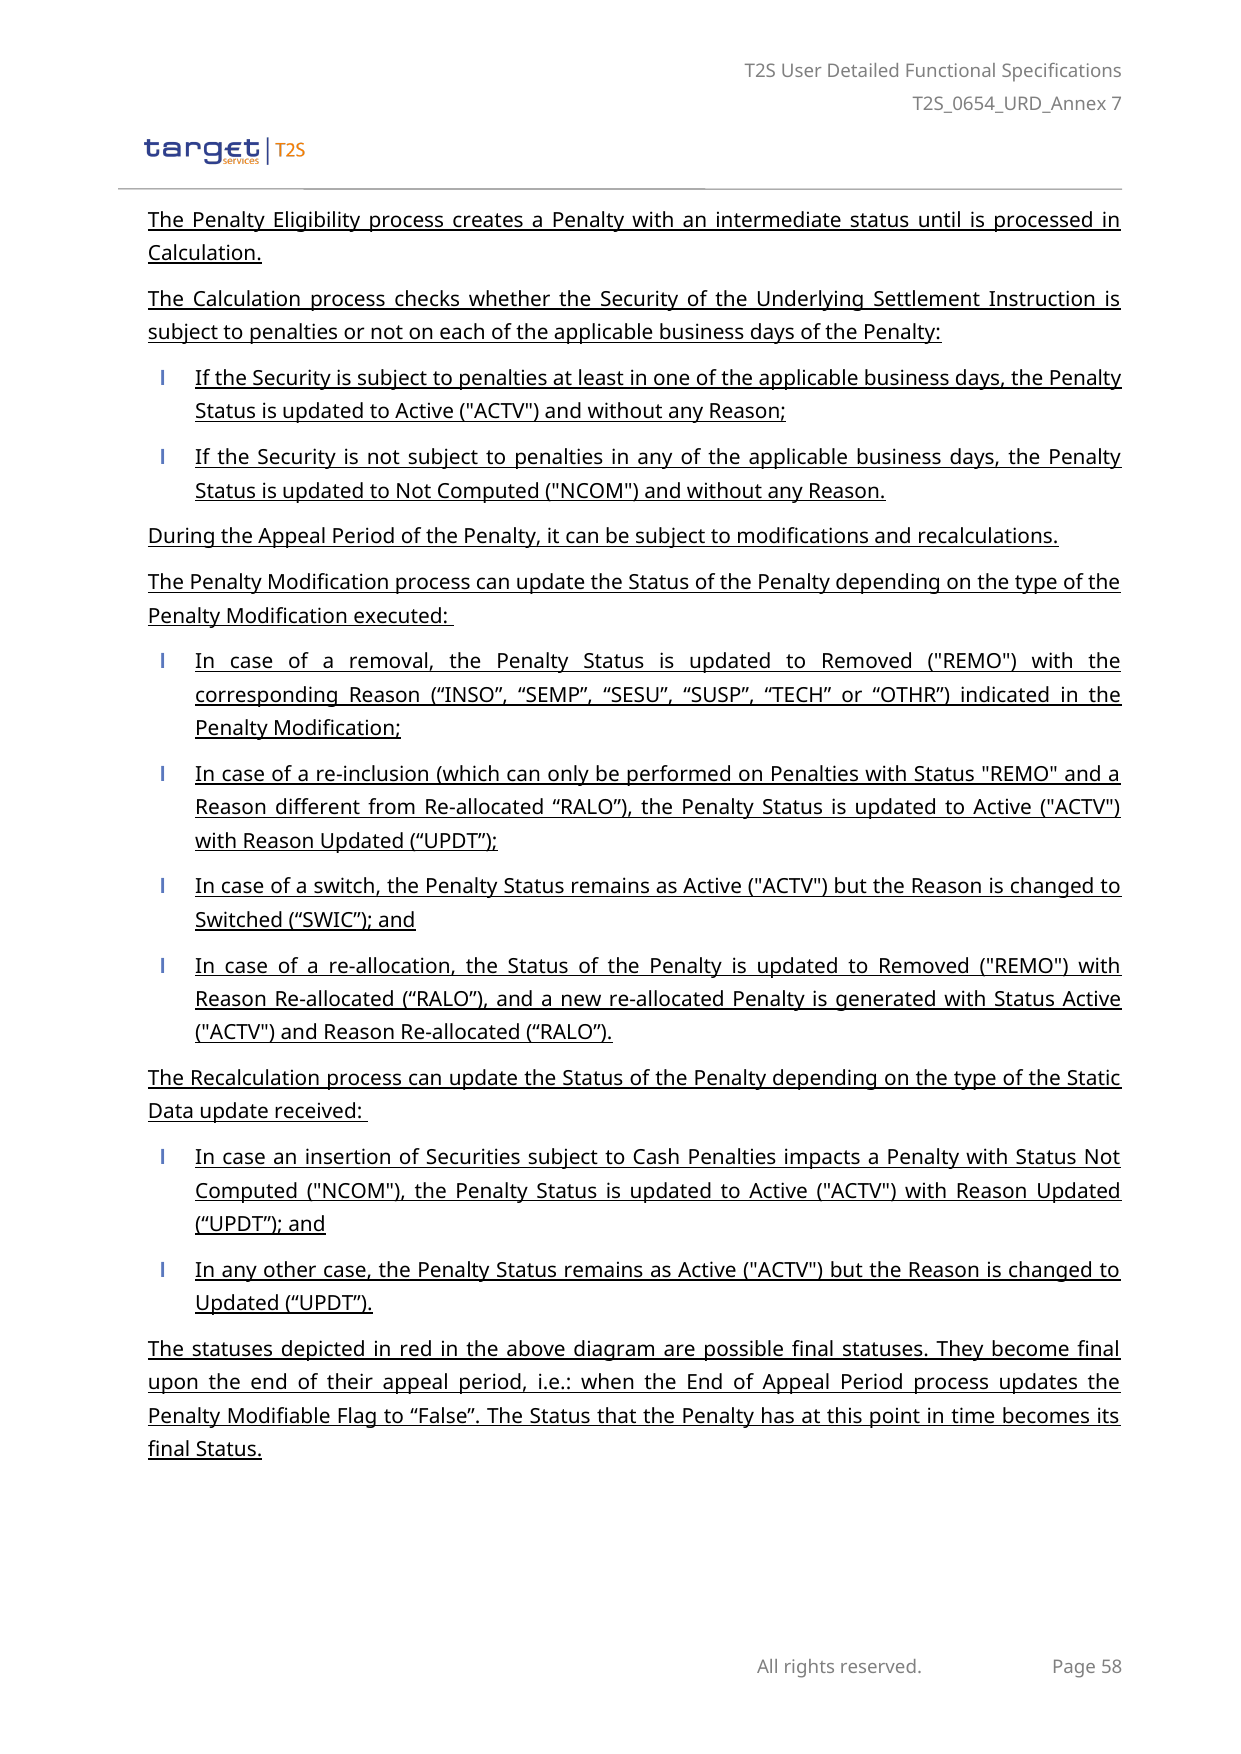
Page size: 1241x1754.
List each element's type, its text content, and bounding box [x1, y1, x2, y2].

list In case an insertion of Securities subject to Cash Penalties impacts a Penalty with Status Not Computed ("NCOM"), the Penalty Status is updated to Active ("ACTV") with Reason Updated (“UPDT”); and [159, 1137, 1122, 1237]
text The statuses depicted in red in the above diagram are possible final statuses. They become final upon the end of their appeal period, i.e.: when the End of Appeal Period process updates the Penalty Modifiable Flag to “False”. The Status that the Penalty has at this point in time becomes its final Status. [148, 1329, 1122, 1462]
text The Recalculation process can update the Status of the Penalty depending on the type of the Static Data update received: [148, 1089, 1122, 1125]
text The Recalculation process can update the Status of the Penalty depending on the type of the Static Data update received: [148, 1058, 1122, 1087]
list In case of a re-allocation, the Status of the Penalty is updated to Removed ("REMO") with Reason Re-allocated (“RALO”), and a new re-allocated Penalty is generated with Status Active ("ACTV") and Reason Re-allocated (“RALO”). [159, 946, 1122, 1046]
list If the Security is not subject to penalties in any of the applicable business days, the Penalty Status is updated to Not Computed ("NCOM") and without any Reason. [159, 437, 1122, 504]
text The Calculation process checks whether the Security of the Underlying Settlement Instruction is subject to penalties or not on each of the applicable business days of the Penalty: [148, 279, 1122, 346]
text During the Appeal Period of the Penalty, it can be subject to modifications and recalculations. [148, 517, 1122, 550]
list In any other case, the Penalty Status remains as Active ("ACTV") but the Reason is changed to Updated (“UPDT”). [159, 1250, 1122, 1317]
list If the Security is subject to penalties at least in one of the applicable business days, the Penalty Status is updated to Active ("ACTV") and without any Reason; [159, 358, 1122, 425]
list In case of a switch, the Penalty Status remains as Active ("ACTV") but the Reason is changed to Switched (“SWIC”); and [159, 867, 1122, 933]
picture [127, 107, 313, 194]
text The Penalty Modification process can update the Status of the Penalty depending on the type of the Penalty Modification executed: [148, 562, 1122, 629]
text The Penalty Eligibility process creates a Penalty with an intermediate status until is processed in Calculation. [148, 200, 1122, 267]
list In case of a removal, the Penalty Status is updated to Removed ("REMO") with the corresponding Reason (“INSO”, “SEMP”, “SESU”, “SUSP”, “TECH” or “OTHR”) indicated in the Penalty Modification; [159, 642, 1122, 742]
list In case of a re-inclusion (which can only be performed on Penalties with Status "REMO" and a Reason different from Re-allocated “RALO”), the Penalty Status is updated to Active ("ACTV") with Reason Updated (“UPDT”); [159, 754, 1122, 854]
